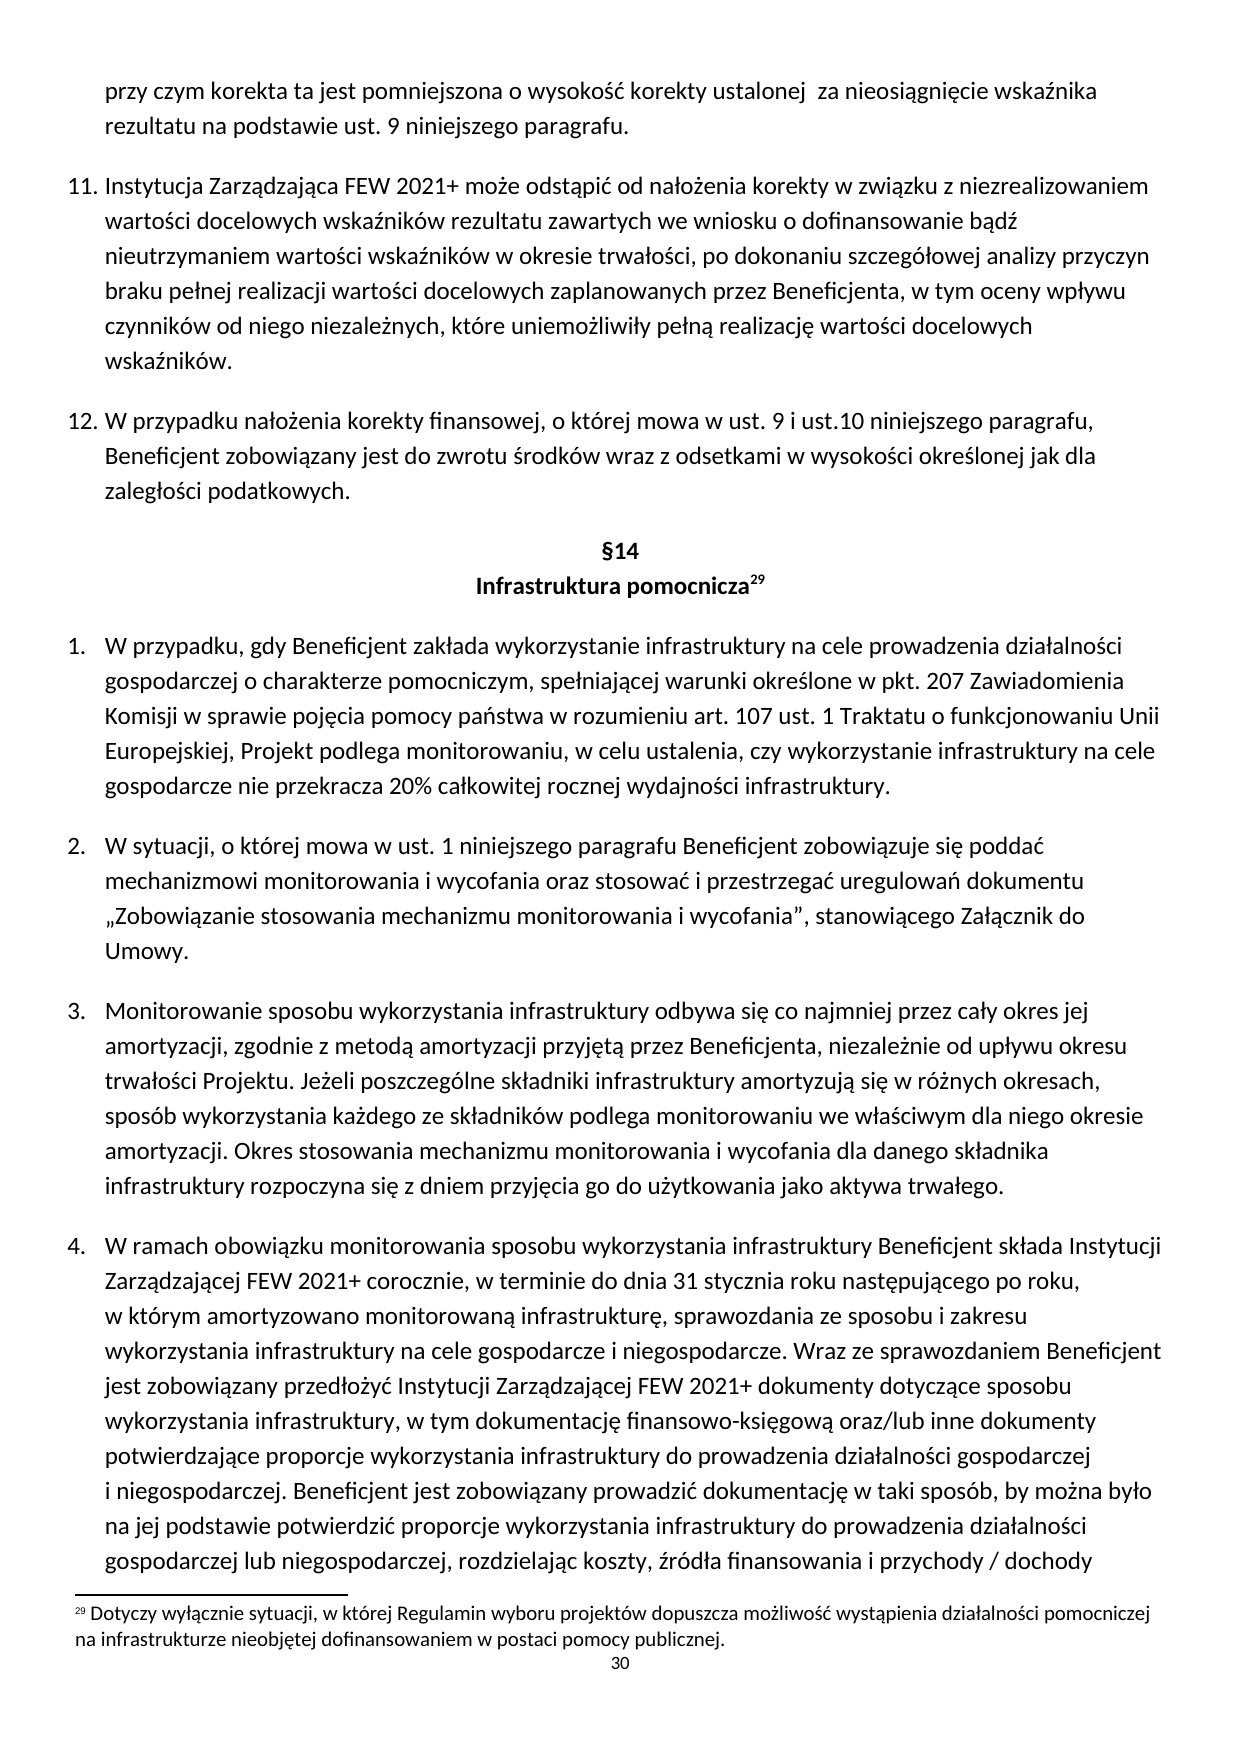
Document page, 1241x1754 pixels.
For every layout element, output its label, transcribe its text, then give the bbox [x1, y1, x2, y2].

list Monitorowanie sposobu wykorzystania infrastruktury odbywa się co najmniej przez cały okres jej amortyzacji, zgodnie z metodą amortyzacji przyjętą przez Beneficjenta, niezależnie od upływu okresu trwałości Projektu. Jeżeli poszczególne składniki infrastruktury amortyzują się w różnych okresach, sposób wykorzystania każdego ze składników podlega monitorowaniu we właściwym dla niego okresie amortyzacji. Okres stosowania mechanizmu monitorowania i wycofania dla danego składnika infrastruktury rozpoczyna się z dniem przyjęcia go do użytkowania jako aktywa trwałego. [67, 995, 1165, 1201]
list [67, 75, 1165, 141]
list Instytucja Zarządzająca FEW 2021+ może odstąpić od nałożenia korekty w związku z niezrealizowaniem wartości docelowych wskaźników rezultatu zawartych we wniosku o dofinansowanie bądź nieutrzymaniem wartości wskaźników w okresie trwałości, po dokonaniu szczegółowej analizy przyczyn braku pełnej realizacji wartości docelowych zaplanowanych przez Beneficjenta, w tym oceny wpływu czynników od niego niezależnych, które uniemożliwiły pełną realizację wartości docelowych wskaźników. [67, 170, 1165, 376]
list W sytuacji, o której mowa w ust. 1 niniejszego paragrafu Beneficjent zobowiązuje się poddać mechanizmowi monitorowania i wycofania oraz stosować i przestrzegać uregulowań dokumentu „Zobowiązanie stosowania mechanizmu monitorowania i wycofania”, stanowiącego Załącznik do Umowy. [67, 830, 1165, 966]
text Infrastruktura pomocnicza [75, 570, 1165, 601]
text §14 [75, 535, 1165, 566]
list W przypadku, gdy Beneficjent zakłada wykorzystanie infrastruktury na cele prowadzenia działalności gospodarczej o charakterze pomocniczym, spełniającej warunki określone w pkt. 207 Zawiadomienia Komisji w sprawie pojęcia pomocy państwa w rozumieniu art. 107 ust. 1 Traktatu o funkcjonowaniu Unii Europejskiej, Projekt podlega monitorowaniu, w celu ustalenia, czy wykorzystanie infrastruktury na cele gospodarcze nie przekracza 20% całkowitej rocznej wydajności infrastruktury. [67, 630, 1165, 801]
list W przypadku nałożenia korekty finansowej, o której mowa w ust. 9 i ust.10 niniejszego paragrafu, Beneficjent zobowiązany jest do zwrotu środków wraz z odsetkami w wysokości określonej jak dla zaległości podatkowych. [67, 405, 1165, 506]
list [67, 1230, 1165, 1576]
